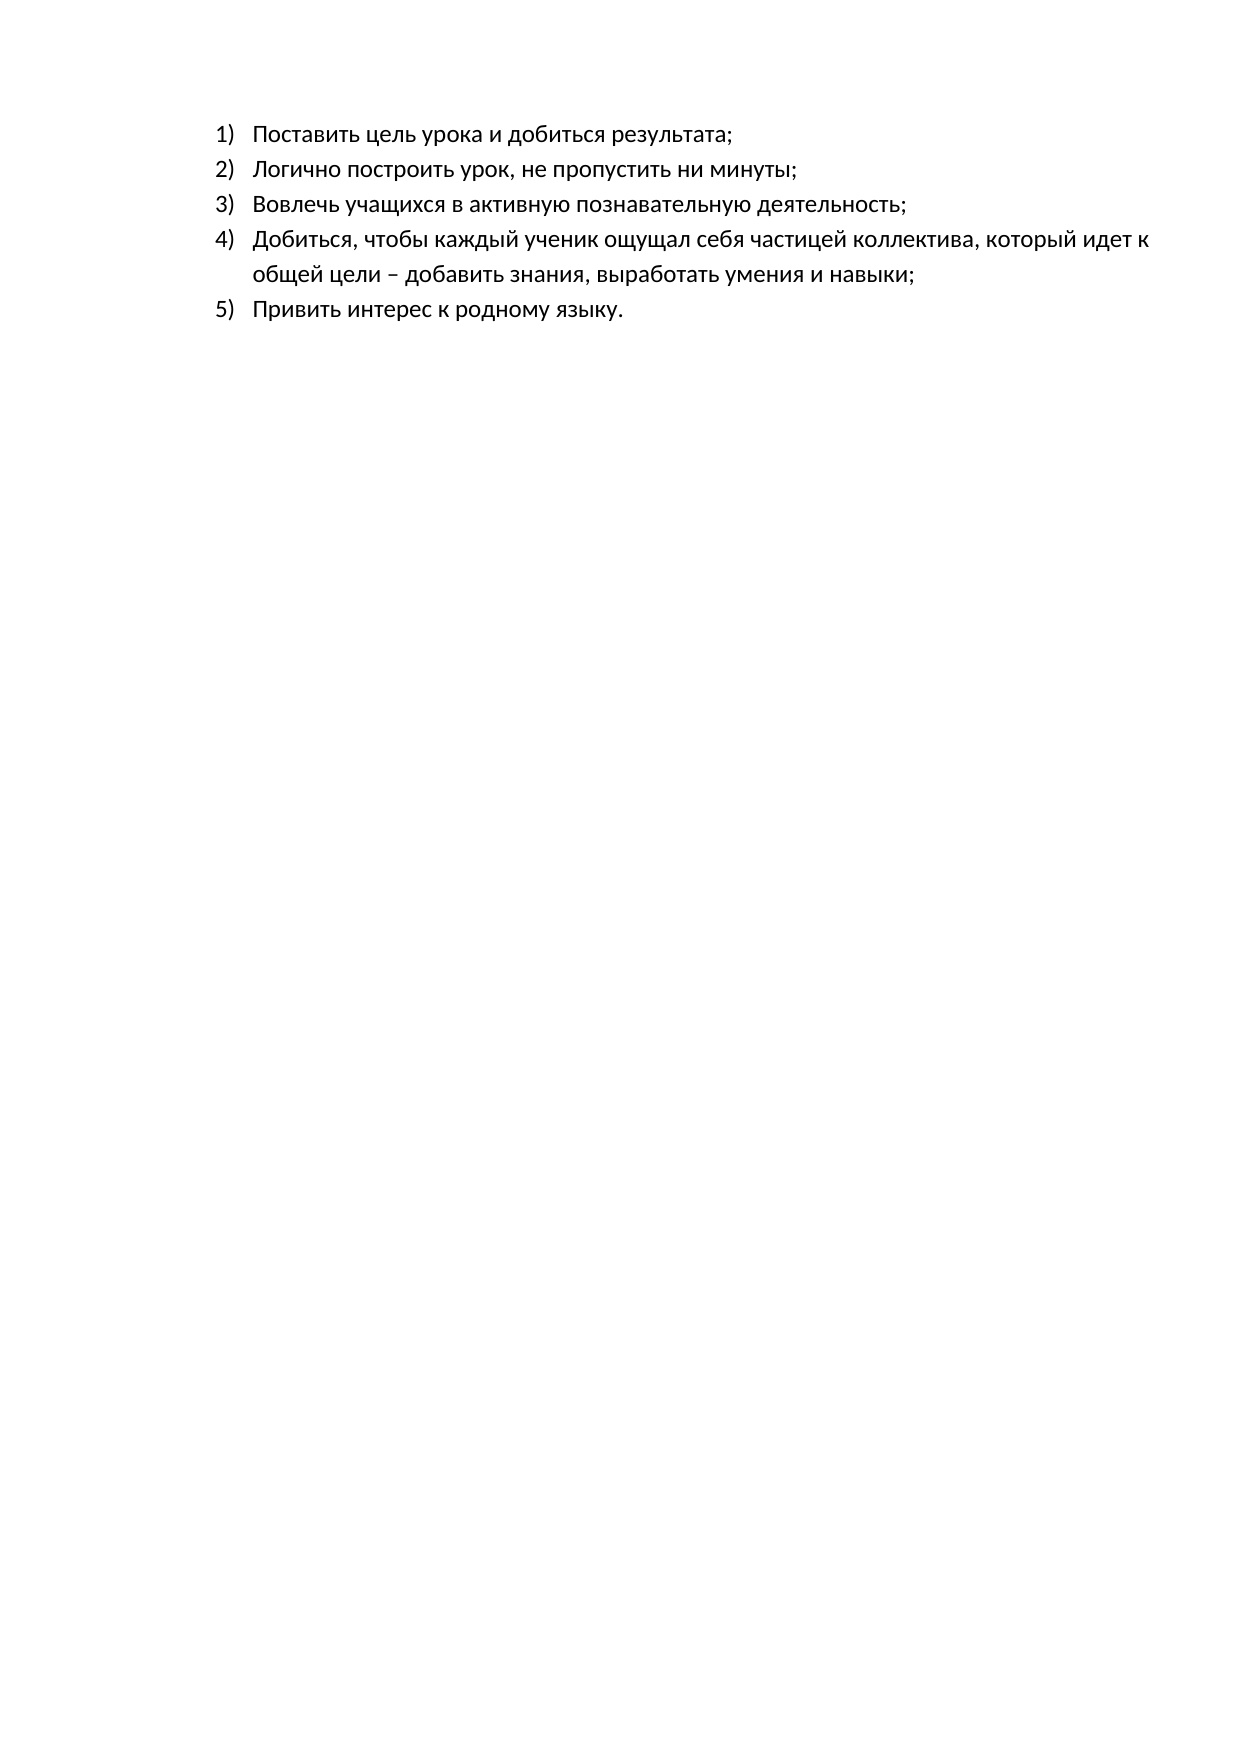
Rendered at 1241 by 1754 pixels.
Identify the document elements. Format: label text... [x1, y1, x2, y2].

list Вовлечь учащихся в активную познавательную деятельность; [215, 188, 1152, 219]
list Поставить цель урока и добиться результата; [215, 118, 1152, 149]
list Логично построить урок, не пропустить ни минуты; [215, 153, 1152, 184]
list Привить интерес к родному языку. [215, 293, 1152, 324]
list Добиться, чтобы каждый ученик ощущал себя частицей коллектива, который идет к общей цели – добавить знания, выработать умения и навыки; [215, 223, 1152, 289]
